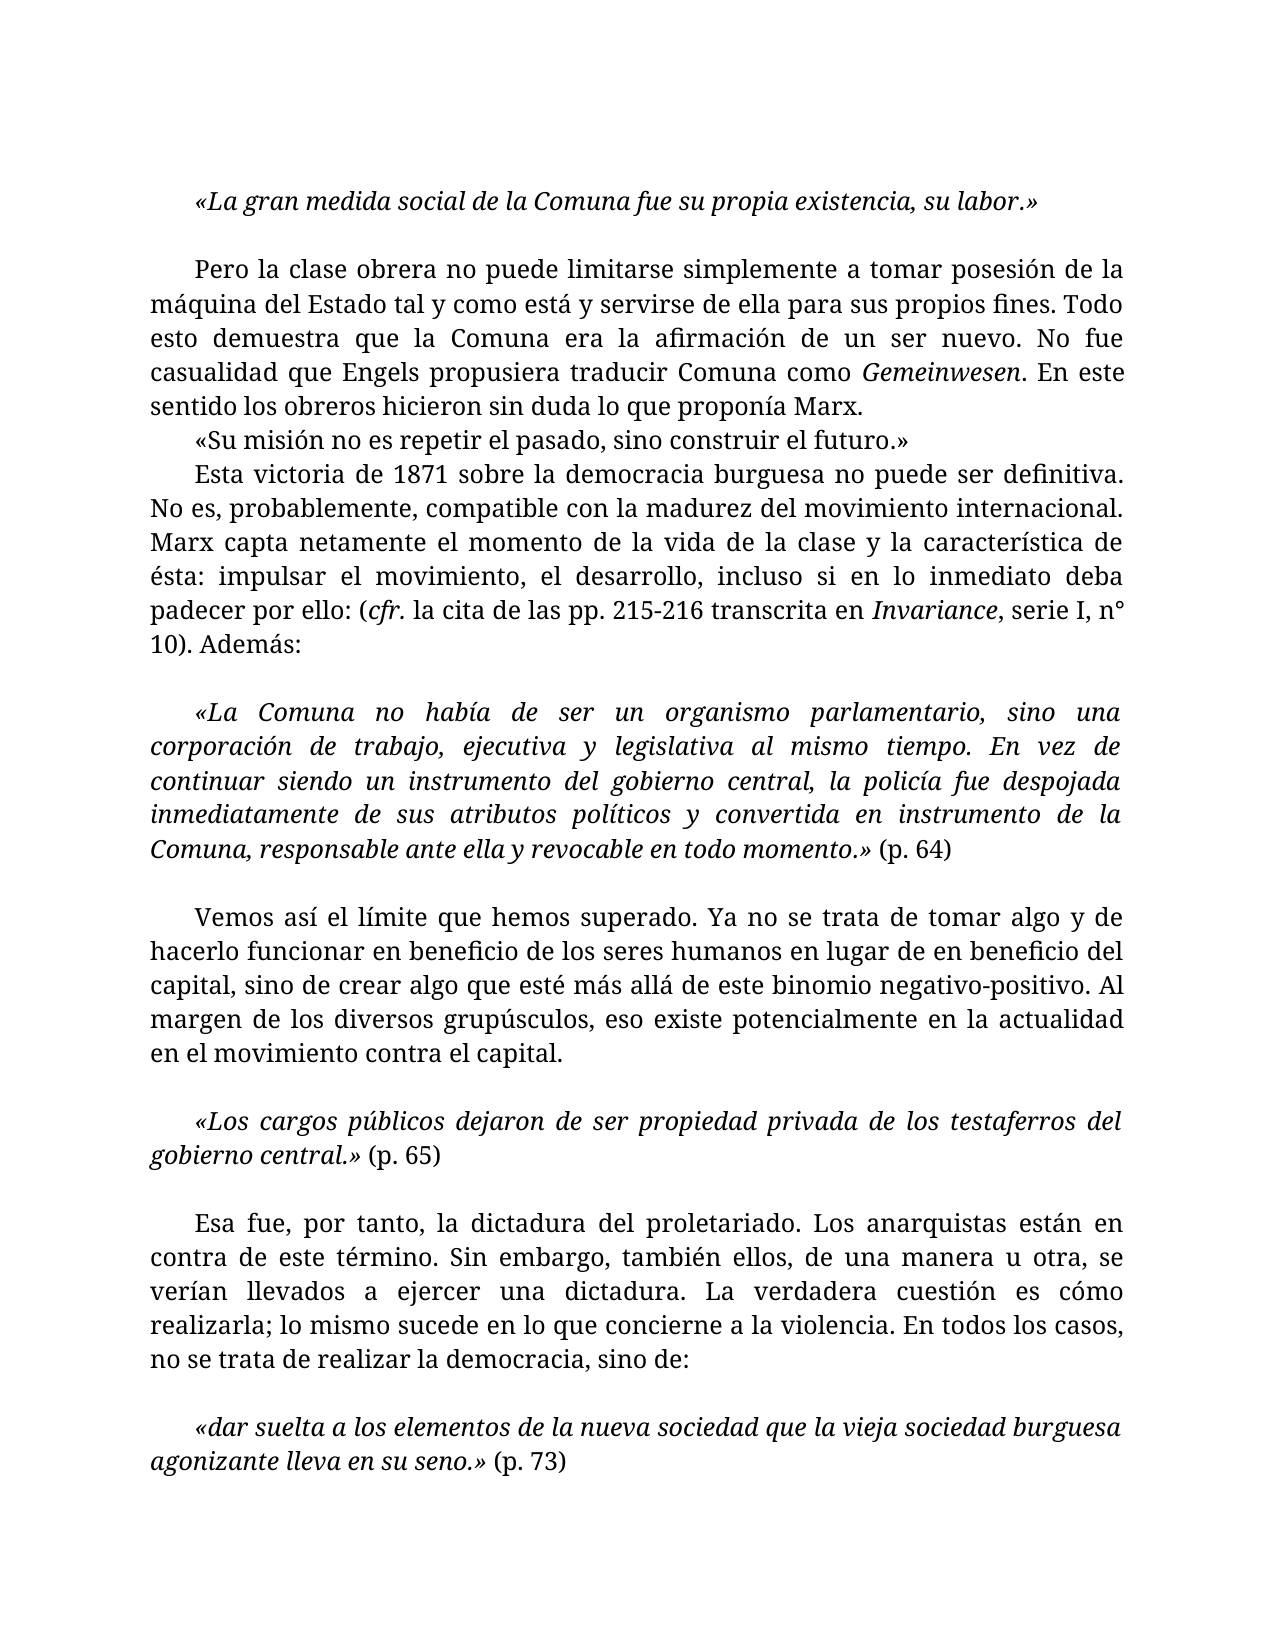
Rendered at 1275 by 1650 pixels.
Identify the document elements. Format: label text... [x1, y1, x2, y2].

text «La Comuna no había de ser un organismo parlamentario, sino una corporación de trabajo, ejecutiva y legislativa al mismo tiempo. En vez de continuar siendo un instrumento del gobierno central, la policía fue despojada inmediatamente de sus atributos políticos y convertida en instrumento de la Comuna, responsable ante ella y revocable en todo momento.» (p. 64) [150, 695, 1125, 865]
text Esta victoria de 1871 sobre la democracia burguesa no puede ser definitiva. No es, probablemente, compatible con la madurez del movimiento internacional. Marx capta netamente el momento de la vida de la clase y la característica de ésta: impulsar el movimiento, el desarrollo, incluso si en lo inmediato deba padecer por ello: (cfr. la cita de las pp. 215-216 transcrita en Invariance, serie I, n° 10). Además: [150, 457, 1125, 661]
text «dar suelta a los elementos de la nueva sociedad que la vieja sociedad burguesa agonizante lleva en su seno.» (p. 73) [150, 1410, 1125, 1478]
text «Su misión no es repetir el pasado, sino construir el futuro.» [150, 422, 1125, 457]
text «Los cargos públicos dejaron de ser propiedad privada de los testaferros del gobierno central.» (p. 65) [150, 1104, 1125, 1172]
text Vemos así el límite que hemos superado. Ya no se trata de tomar algo y de hacerlo funcionar en beneficio de los seres humanos en lugar de en beneficio del capital, sino de crear algo que esté más allá de este binomio negativo-positivo. Al margen de los diversos grupúsculos, eso existe potencialmente en la actualidad en el movimiento contra el capital. [150, 899, 1125, 1070]
text «La gran medida social de la Comuna fue su propia existencia, su labor.» [150, 184, 1125, 218]
text Esa fue, por tanto, la dictadura del proletariado. Los anarquistas están en contra de este término. Sin embargo, también ellos, de una manera u otra, se verían llevados a ejercer una dictadura. La verdadera cuestión es cómo realizarla; lo mismo sucede en lo que concierne a la violencia. En todos los casos, no se trata de realizar la democracia, sino de: [150, 1205, 1125, 1376]
text Pero la clase obrera no puede limitarse simplemente a tomar posesión de la máquina del Estado tal y como está y servirse de ella para sus propios fines. Todo esto demuestra que la Comuna era la afirmación de un ser nuevo. No fue casualidad que Engels propusiera traducir Comuna como Gemeinwesen. En este sentido los obreros hicieron sin duda lo que proponía Marx. [150, 252, 1125, 422]
